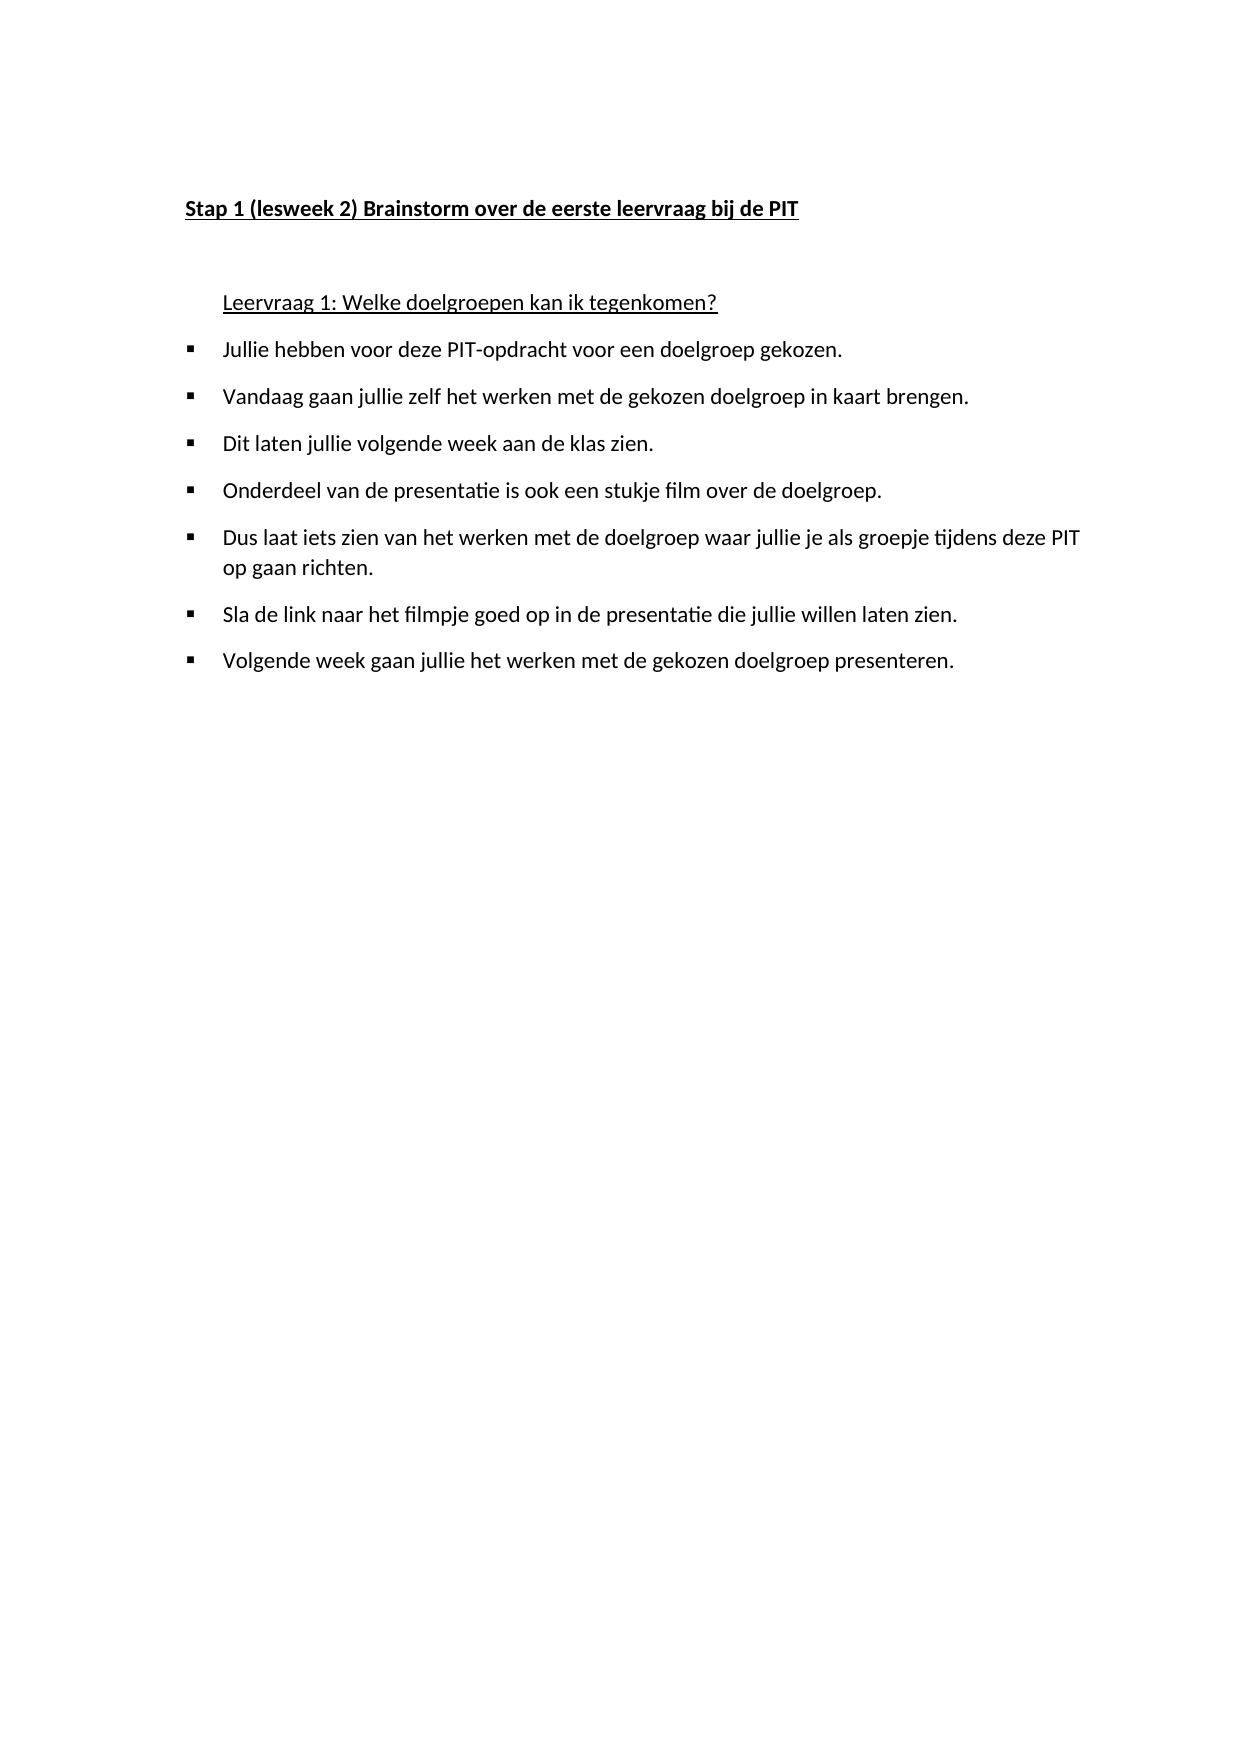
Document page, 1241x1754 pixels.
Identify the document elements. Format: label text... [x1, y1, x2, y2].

list Vandaag gaan jullie zelf het werken met de gekozen doelgroep in kaart brengen. [185, 382, 1093, 410]
text Leervraag 1: Welke doelgroepen kan ik tegenkomen? [223, 288, 1093, 316]
list Jullie hebben voor deze PIT-opdracht voor een doelgroep gekozen. [185, 335, 1093, 363]
list Volgende week gaan jullie het werken met de gekozen doelgroep presenteren. [185, 647, 1093, 674]
list Onderdeel van de presentatie is ook een stukje film over de doelgroep. [185, 476, 1093, 504]
text Stap 1 (lesweek 2) Brainstorm over de eerste leervraag bij de PIT [185, 194, 1093, 222]
list Dit laten jullie volgende week aan de klas zien. [185, 429, 1093, 457]
list Sla de link naar het filmpje goed op in de presentatie die jullie willen laten zien. [185, 600, 1093, 628]
list Dus laat iets zien van het werken met de doelgroep waar jullie je als groepje tijdens deze PIT op gaan richten. [185, 523, 1093, 581]
